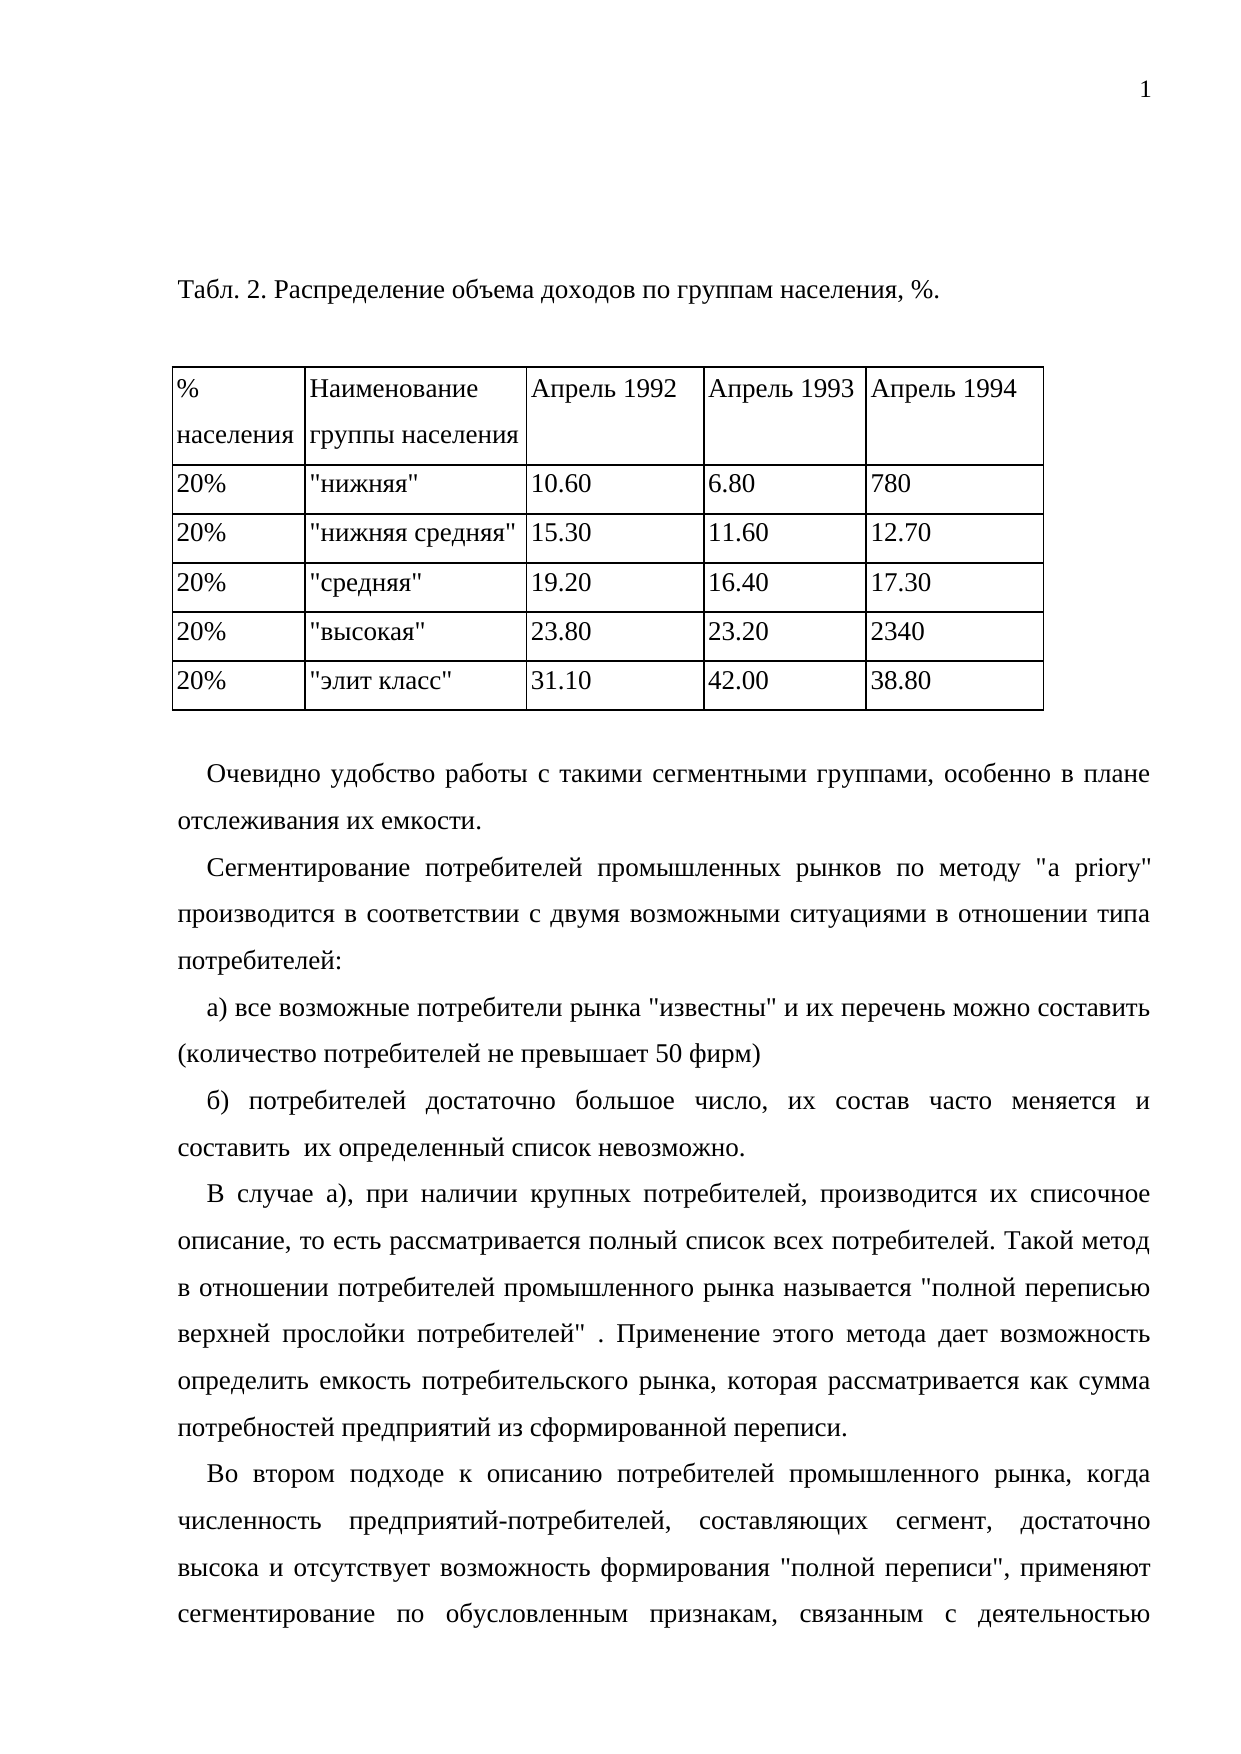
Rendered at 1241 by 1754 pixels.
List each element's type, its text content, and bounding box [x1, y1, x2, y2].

text б) потребителей достаточно большое число, их состав часто меняется и составить их определенный список невозможно. [177, 1084, 1152, 1162]
table_cell "нижняя средняя" [306, 515, 526, 562]
table_cell 6.80 [705, 466, 865, 513]
table_cell 20% [173, 564, 304, 611]
text Сегментирование потребителей промышленных рынков по методу "a priory" производится в соответствии с двумя возможными ситуациями в отношении типа потребителей: [177, 851, 1152, 975]
table_cell "нижняя" [306, 466, 526, 513]
text Табл. 2. Распределение объема доходов по группам населения, %. [177, 273, 1152, 304]
table_cell "средняя" [306, 564, 526, 611]
table_cell 12.70 [867, 515, 1043, 562]
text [177, 1457, 1152, 1628]
text В случае а), при наличии крупных потребителей, производится их списочное описание, то есть рассматривается полный список всех потребителей. Такой метод в oтношении потребителей промышленного рынка называется "полной переписью верхней прослойки потребителей" . Применение этого метода дает возможность определить емкость потребительского рынка, которая рассматривается как сумма потребностей предприятий из сформированной переписи. [177, 1177, 1152, 1442]
table_cell 19.20 [527, 564, 703, 611]
table_header Апрель 1992 [527, 368, 703, 464]
table_header Апрель 1993 [705, 368, 865, 464]
table_cell 20% [173, 613, 304, 660]
table_cell 16.40 [705, 564, 865, 611]
table_header Апрель 1994 [867, 368, 1043, 464]
table_cell "элит класс" [306, 662, 526, 709]
text а) все возможные потребители рынка "известны" и их перечень можно составить (количество потребителей не превышает 50 фирм) [177, 991, 1152, 1068]
table_cell 20% [173, 662, 304, 709]
table_cell 11.60 [705, 515, 865, 562]
text Очевидно удобство работы с такими сегментными группами, особенно в плане отслеживания их емкости. [177, 757, 1152, 835]
table_cell 23.80 [527, 613, 703, 660]
table_cell 10.60 [527, 466, 703, 513]
table_cell 780 [867, 466, 1043, 513]
table_cell 23.20 [705, 613, 865, 660]
table_cell "высокая" [306, 613, 526, 660]
table_header Наименование группы населения [306, 368, 526, 464]
table_cell 17.30 [867, 564, 1043, 611]
table_cell 20% [173, 466, 304, 513]
table_cell 2340 [867, 613, 1043, 660]
table_cell 31.10 [527, 662, 703, 709]
table_cell 38.80 [867, 662, 1043, 709]
table_cell 20% [173, 515, 304, 562]
table_header % населения [173, 368, 304, 464]
table_cell 42.00 [705, 662, 865, 709]
table_cell 15.30 [527, 515, 703, 562]
